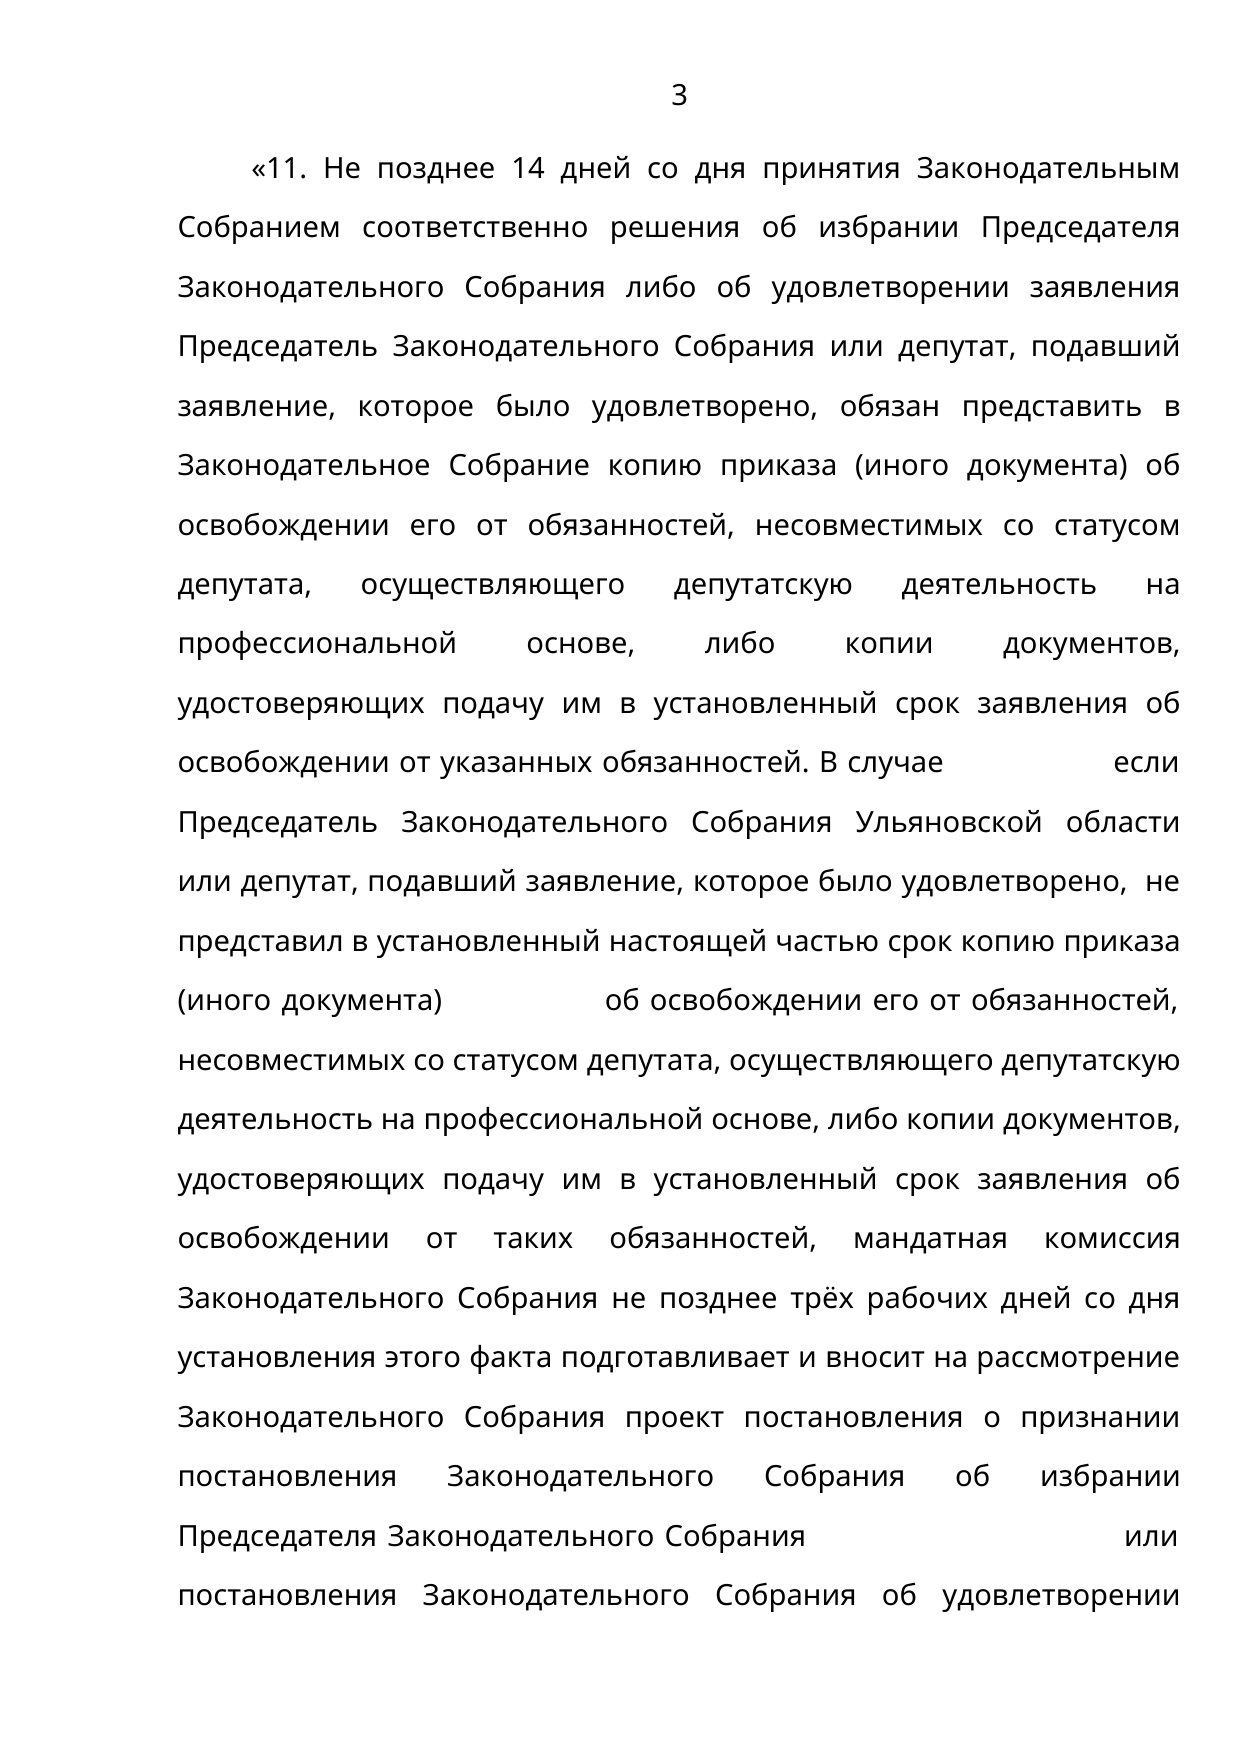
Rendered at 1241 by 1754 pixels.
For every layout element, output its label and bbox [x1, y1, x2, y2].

text [177, 147, 1181, 1614]
